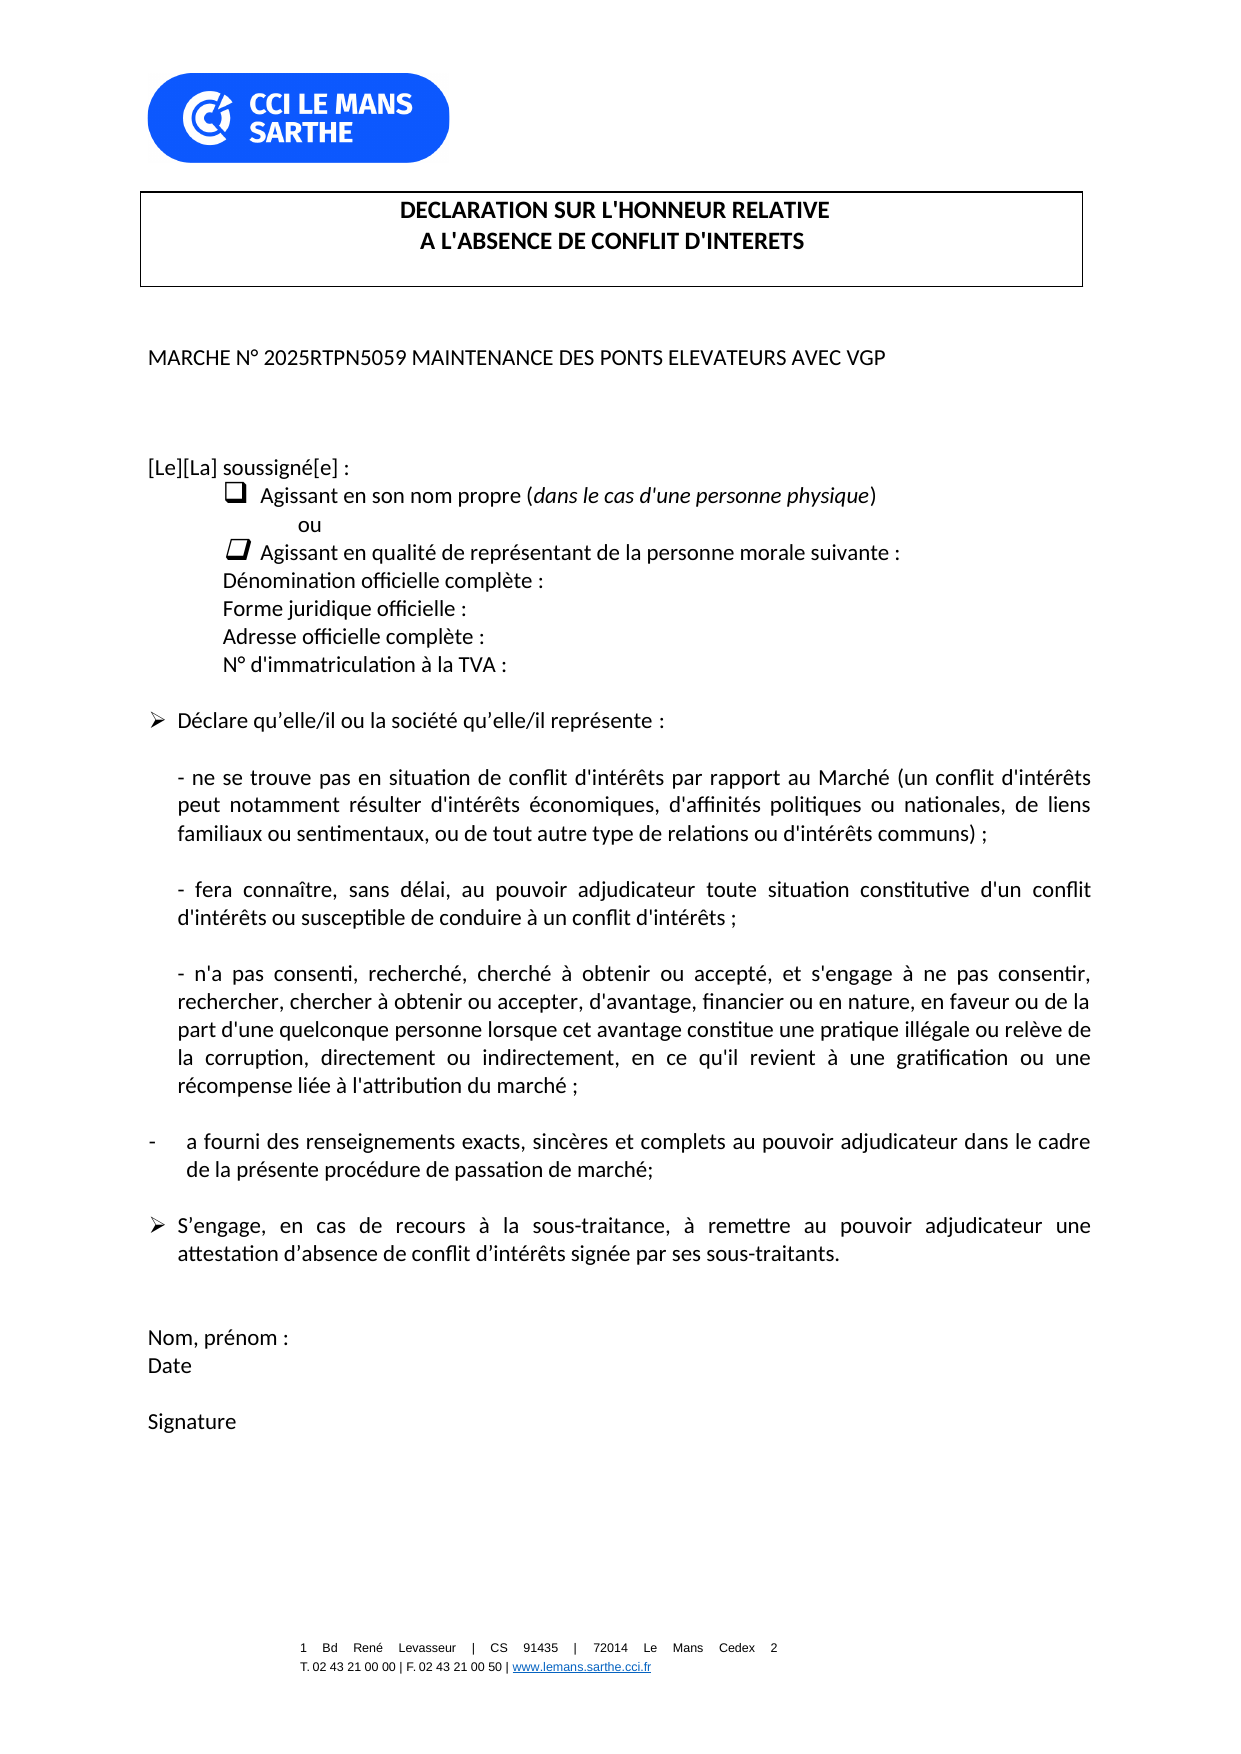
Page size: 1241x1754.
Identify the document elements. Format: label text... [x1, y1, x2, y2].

text Signature [148, 1407, 1093, 1435]
list a fourni des renseignements exacts, sincères et complets au pouvoir adjudicateur dans le cadre de la présente procédure de passation de marché; [149, 1127, 1093, 1183]
text ou [223, 510, 1093, 538]
text Adresse officielle complète : [148, 622, 1093, 651]
text Forme juridique officielle : [148, 594, 1093, 622]
picture [147, 73, 450, 163]
text - ne se trouve pas en situation de conflit d'intérêts par rapport au Marché (un conflit d'intérêts peut notamment résulter d'intérêts économiques, d'affinités politiques ou nationales, de liens familiaux ou sentimentaux, ou de tout autre type de relations ou d'intérêts communs) ; [177, 763, 1093, 847]
list Agissant en son nom propre (dans le cas d'une personne physique) [223, 481, 1093, 510]
text [Le][La] soussigné[e] : [148, 453, 1093, 481]
text - fera connaître, sans délai, au pouvoir adjudicateur toute situation constitutive d'un conflit d'intérêts ou susceptible de conduire à un conflit d'intérêts ; [177, 875, 1093, 931]
list S’engage, en cas de recours à la sous-traitance, à remettre au pouvoir adjudicateur une attestation d’absence de conflit d’intérêts signée par ses sous-traitants. [149, 1211, 1093, 1267]
text - n'a pas consenti, recherché, cherché à obtenir ou accepté, et s'engage à ne pas consentir, rechercher, chercher à obtenir ou accepter, d'avantage, financier ou en nature, en faveur ou de la part d'une quelconque personne lorsque cet avantage constitue une pratique illégale ou relève de la corruption, directement ou indirectement, en ce qu'il revient à une gratification ou une récompense liée à l'attribution du marché ; [177, 959, 1093, 1099]
text Date [148, 1351, 1093, 1379]
list Agissant en qualité de représentant de la personne morale suivante : [223, 538, 1093, 566]
text Nom, prénom : [148, 1323, 1093, 1351]
text DECLARATION SUR L'HONNEUR RELATIVE A L'ABSENCE DE CONFLIT D'INTERETS [141, 193, 1082, 286]
text N° d'immatriculation à la TVA : [148, 651, 1093, 678]
list Déclare qu’elle/il ou la société qu’elle/il représente : [149, 707, 1093, 734]
text Dénomination officielle complète : [148, 566, 1093, 594]
text MARCHE N° 2025RTPN5059 MAINTENANCE DES PONTS ELEVATEURS AVEC VGP [148, 343, 1013, 372]
